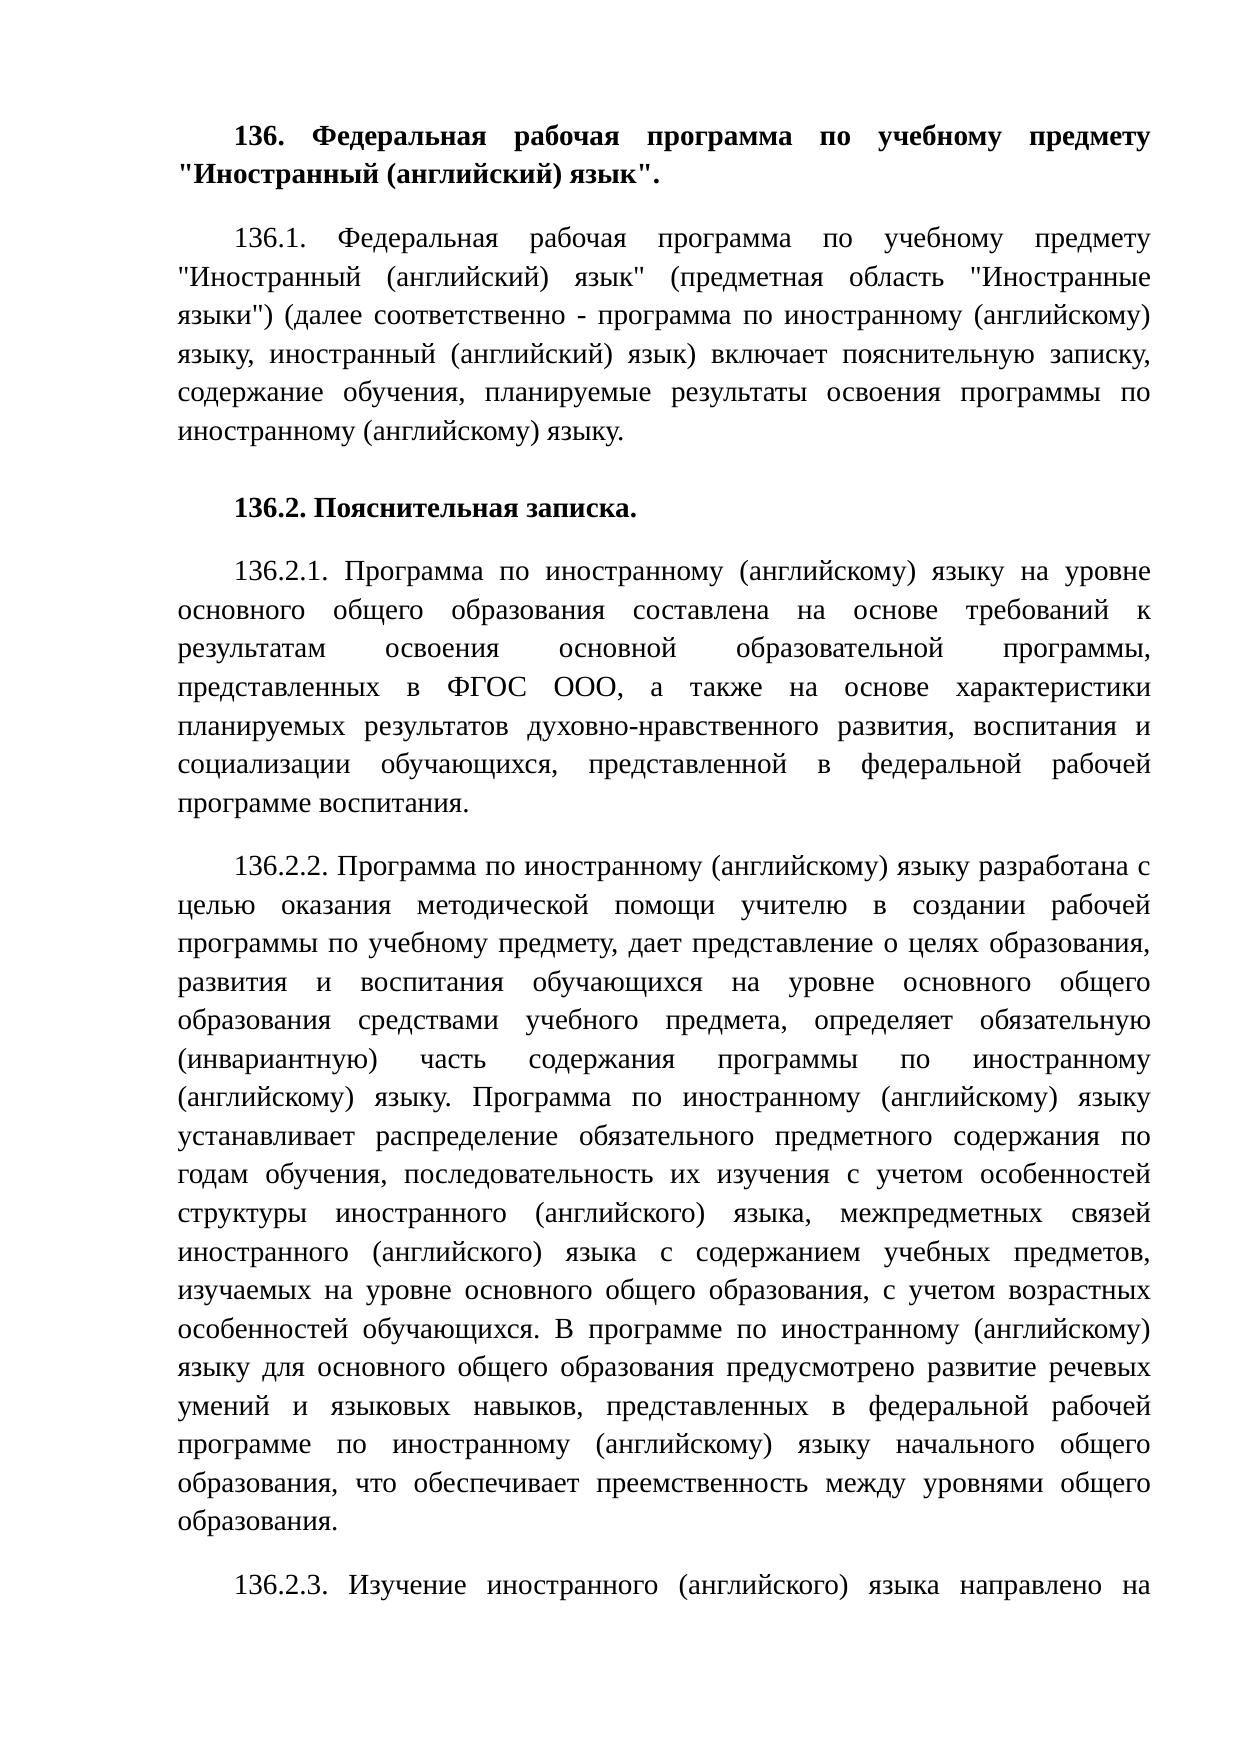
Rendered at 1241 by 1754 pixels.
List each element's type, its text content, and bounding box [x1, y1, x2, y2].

title 136. Федеральная рабочая программа по учебному предмету "Иностранный (английский) язык". [177, 118, 1152, 190]
text 136.2.2. Программа по иностранному (английскому) языку разработана с целью оказания методической помощи учителю в создании рабочей программы по учебному предмету, дает представление о целях образования, развития и воспитания обучающихся на уровне основного общего образования средствами учебного предмета, определяет обязательную (инвариантную) часть содержания программы по иностранному (английскому) языку. Программа по иностранному (английскому) языку устанавливает распределение обязательного предметного содержания по годам обучения, последовательность их изучения с учетом особенностей структуры иностранного (английского) языка, межпредметных связей иностранного (английского) языка с содержанием учебных предметов, изучаемых на уровне основного общего образования, с учетом возрастных особенностей обучающихся. В программе по иностранному (английскому) языку для основного общего образования предусмотрено развитие речевых умений и языковых навыков, представленных в федеральной рабочей программе по иностранному (английскому) языку начального общего образования, что обеспечивает преемственность между уровнями общего образования. [177, 848, 1152, 1537]
text 136.1. Федеральная рабочая программа по учебному предмету "Иностранный (английский) язык" (предметная область "Иностранные языки") (далее соответственно - программа по иностранному (английскому) языку, иностранный (английский) язык) включает пояснительную записку, содержание обучения, планируемые результаты освоения программы по иностранному (английскому) языку. [177, 220, 1152, 446]
text 136.2.1. Программа по иностранному (английскому) языку на уровне основного общего образования составлена на основе требований к результатам освоения основной образовательной программы, представленных в ФГОС ООО, а также на основе характеристики планируемых результатов духовно-нравственного развития, воспитания и социализации обучающихся, представленной в федеральной рабочей программе воспитания. [177, 553, 1152, 818]
title 136.2. Пояснительная записка. [177, 490, 1152, 523]
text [177, 1567, 1152, 1601]
